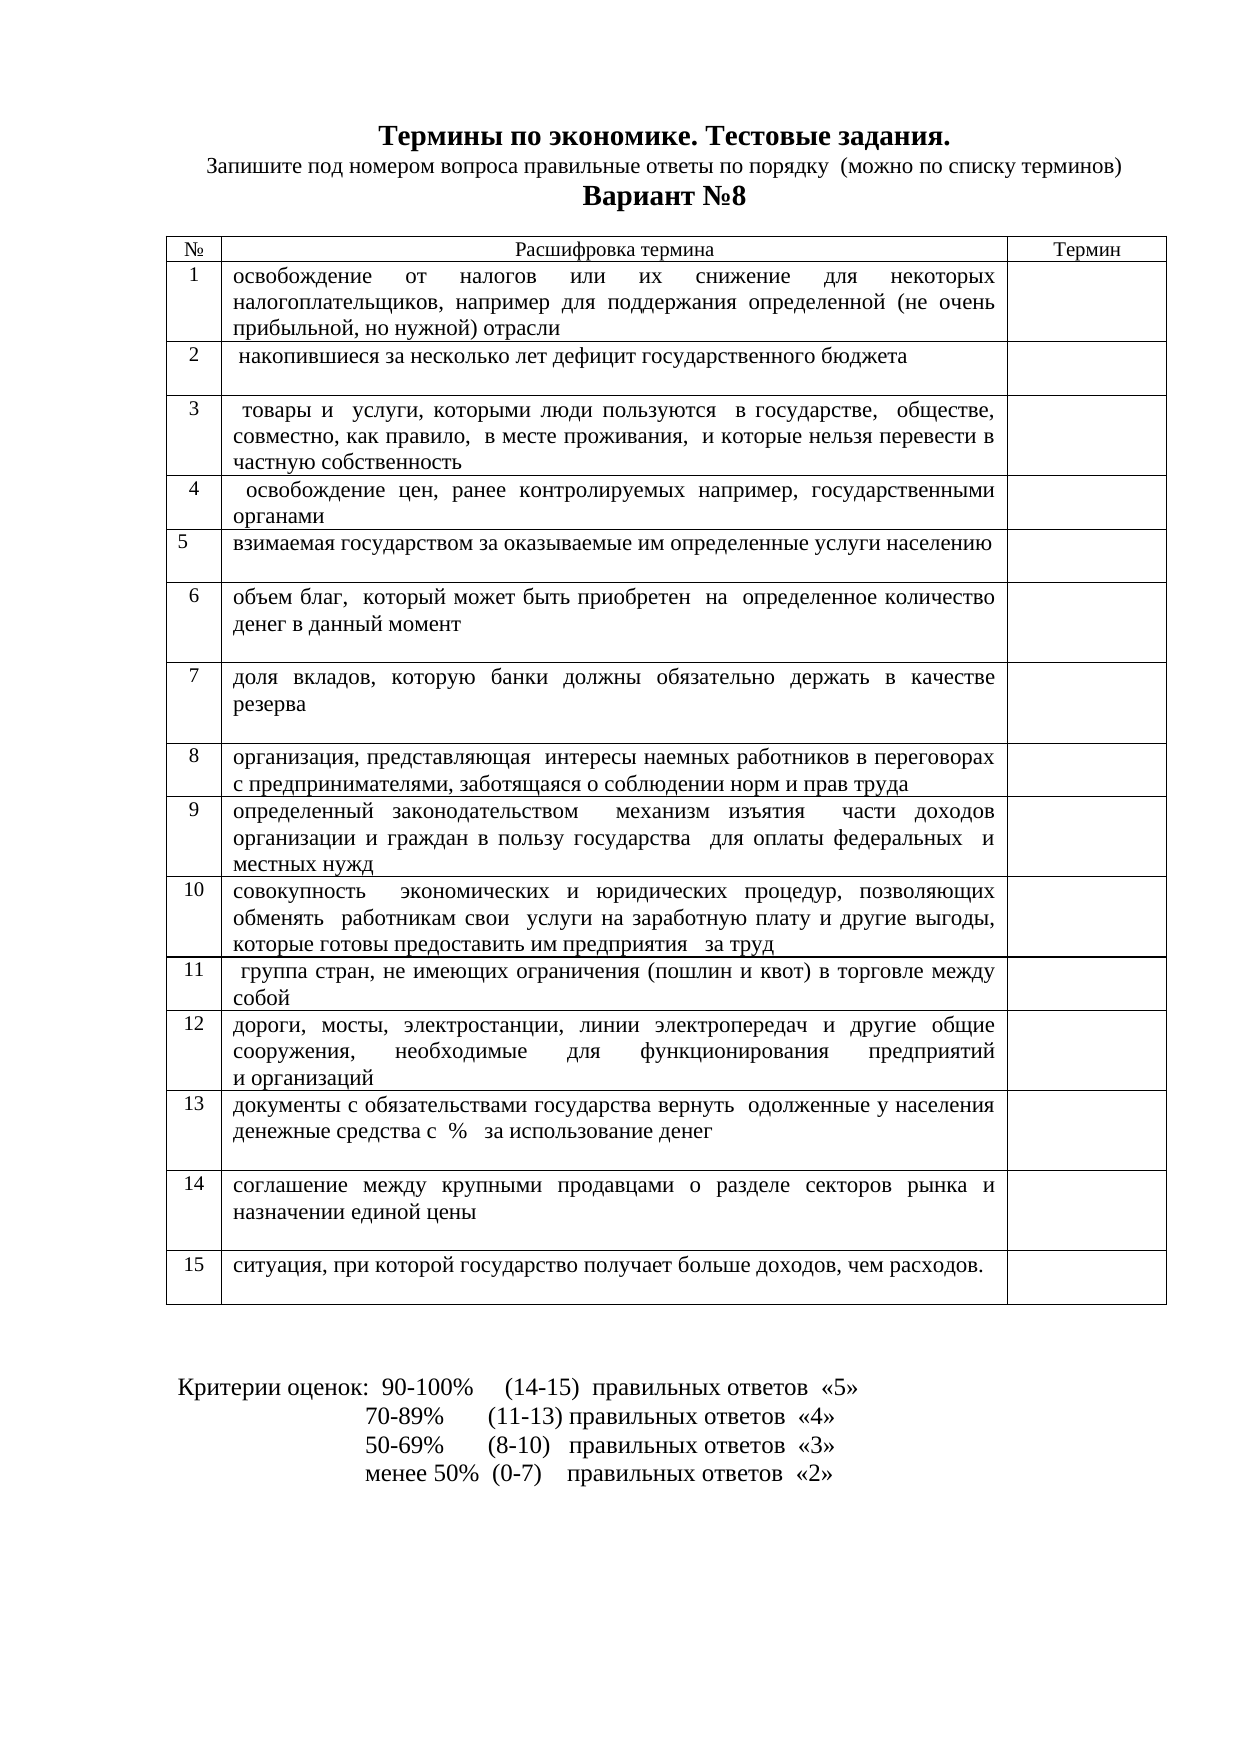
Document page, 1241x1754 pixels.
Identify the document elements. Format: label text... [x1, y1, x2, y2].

table_cell [1008, 797, 1166, 876]
text 70-89% (11-13) правильных ответов «4» [177, 1401, 1152, 1430]
table_cell 13 [167, 1091, 221, 1170]
table_cell 12 [167, 1011, 221, 1090]
table_cell соглашение между крупными продавцами о разделе секторов рынка и назначении единой цены [222, 1171, 1007, 1250]
table_cell документы с обязательствами государства вернуть одолженные у населения денежные средства с % за использование денег [222, 1091, 1007, 1170]
text менее 50% (0-7) правильных ответов «2» [177, 1458, 1152, 1487]
table_cell 2 [167, 342, 221, 394]
table_cell освобождение от налогов или их снижение для некоторых налогоплательщиков, например для поддержания определенной (не очень прибыльной, но нужной) отрасли [222, 262, 1007, 341]
table_cell 14 [167, 1171, 221, 1250]
table_cell [1008, 1251, 1166, 1304]
table_cell [1008, 1171, 1166, 1250]
table_cell группа стран, не имеющих ограничения (пошлин и квот) в торговле между собой [222, 958, 1007, 1010]
table_header № [167, 237, 221, 261]
table_cell 1 [167, 262, 221, 341]
table_cell совокупность экономических и юридических процедур, позволяющих обменять работникам свои услуги на заработную плату и другие выгоды, которые готовы предоставить им предприятия за труд [222, 877, 1007, 956]
table_cell ситуация, при которой государство получает больше доходов, чем расходов. [222, 1251, 1007, 1304]
table_cell [1008, 958, 1166, 1010]
table_cell [1008, 583, 1166, 662]
table_cell 15 [167, 1251, 221, 1304]
table_cell [1008, 663, 1166, 742]
table_cell [1008, 476, 1166, 528]
text Запишите под номером вопроса правильные ответы по порядку (можно по списку терминов) [177, 152, 1152, 178]
text Вариант №8 [177, 178, 1152, 212]
table_cell [1008, 1011, 1166, 1090]
table_cell организация, представляющая интересы наемных работников в переговорах с предпринимателями, заботящаяся о соблюдении норм и прав труда [222, 744, 1007, 796]
table_cell определенный законодательством механизм изъятия части доходов организации и граждан в пользу государства для оплаты федеральных и местных нужд [222, 797, 1007, 876]
text 50-69% (8-10) правильных ответов «3» [177, 1430, 1152, 1458]
table_cell накопившиеся за несколько лет дефицит государственного бюджета [222, 342, 1007, 394]
table_cell [1008, 530, 1166, 582]
table_cell [1008, 744, 1166, 796]
table_cell 11 [167, 958, 221, 1010]
table_cell объем благ, который может быть приобретен на определенное количество денег в данный момент [222, 583, 1007, 662]
table_cell [1008, 877, 1166, 956]
table_cell [1008, 262, 1166, 341]
table_cell взимаемая государством за оказываемые им определенные услуги населению [222, 530, 1007, 582]
table_cell 8 [167, 744, 221, 796]
table_cell 3 [167, 396, 221, 475]
table_cell дороги, мосты, электростанции, линии электропередач и другие общие сооружения, необходимые для функционирования предприятий и организаций [222, 1011, 1007, 1090]
table_cell [1008, 342, 1166, 394]
table_cell 4 [167, 476, 221, 528]
table_cell 7 [167, 663, 221, 742]
text Термины по экономике. Тестовые задания. [177, 118, 1152, 152]
table_cell товары и услуги, которыми люди пользуются в государстве, обществе, совместно, как правило, в месте проживания, и которые нельзя перевести в частную собственность [222, 396, 1007, 475]
table_cell [1008, 396, 1166, 475]
table_header Термин [1008, 237, 1166, 261]
table_cell 5 [167, 530, 221, 582]
table_cell освобождение цен, ранее контролируемых например, государственными органами [222, 476, 1007, 528]
table_cell 10 [167, 877, 221, 956]
table_cell доля вкладов, которую банки должны обязательно держать в качестве резерва [222, 663, 1007, 742]
table_header Расшифровка термина [222, 237, 1007, 261]
table_cell 6 [167, 583, 221, 662]
table_cell [1008, 1091, 1166, 1170]
text Критерии оценок: 90-100% (14-15) правильных ответов «5» [177, 1372, 1152, 1401]
table_cell 9 [167, 797, 221, 876]
